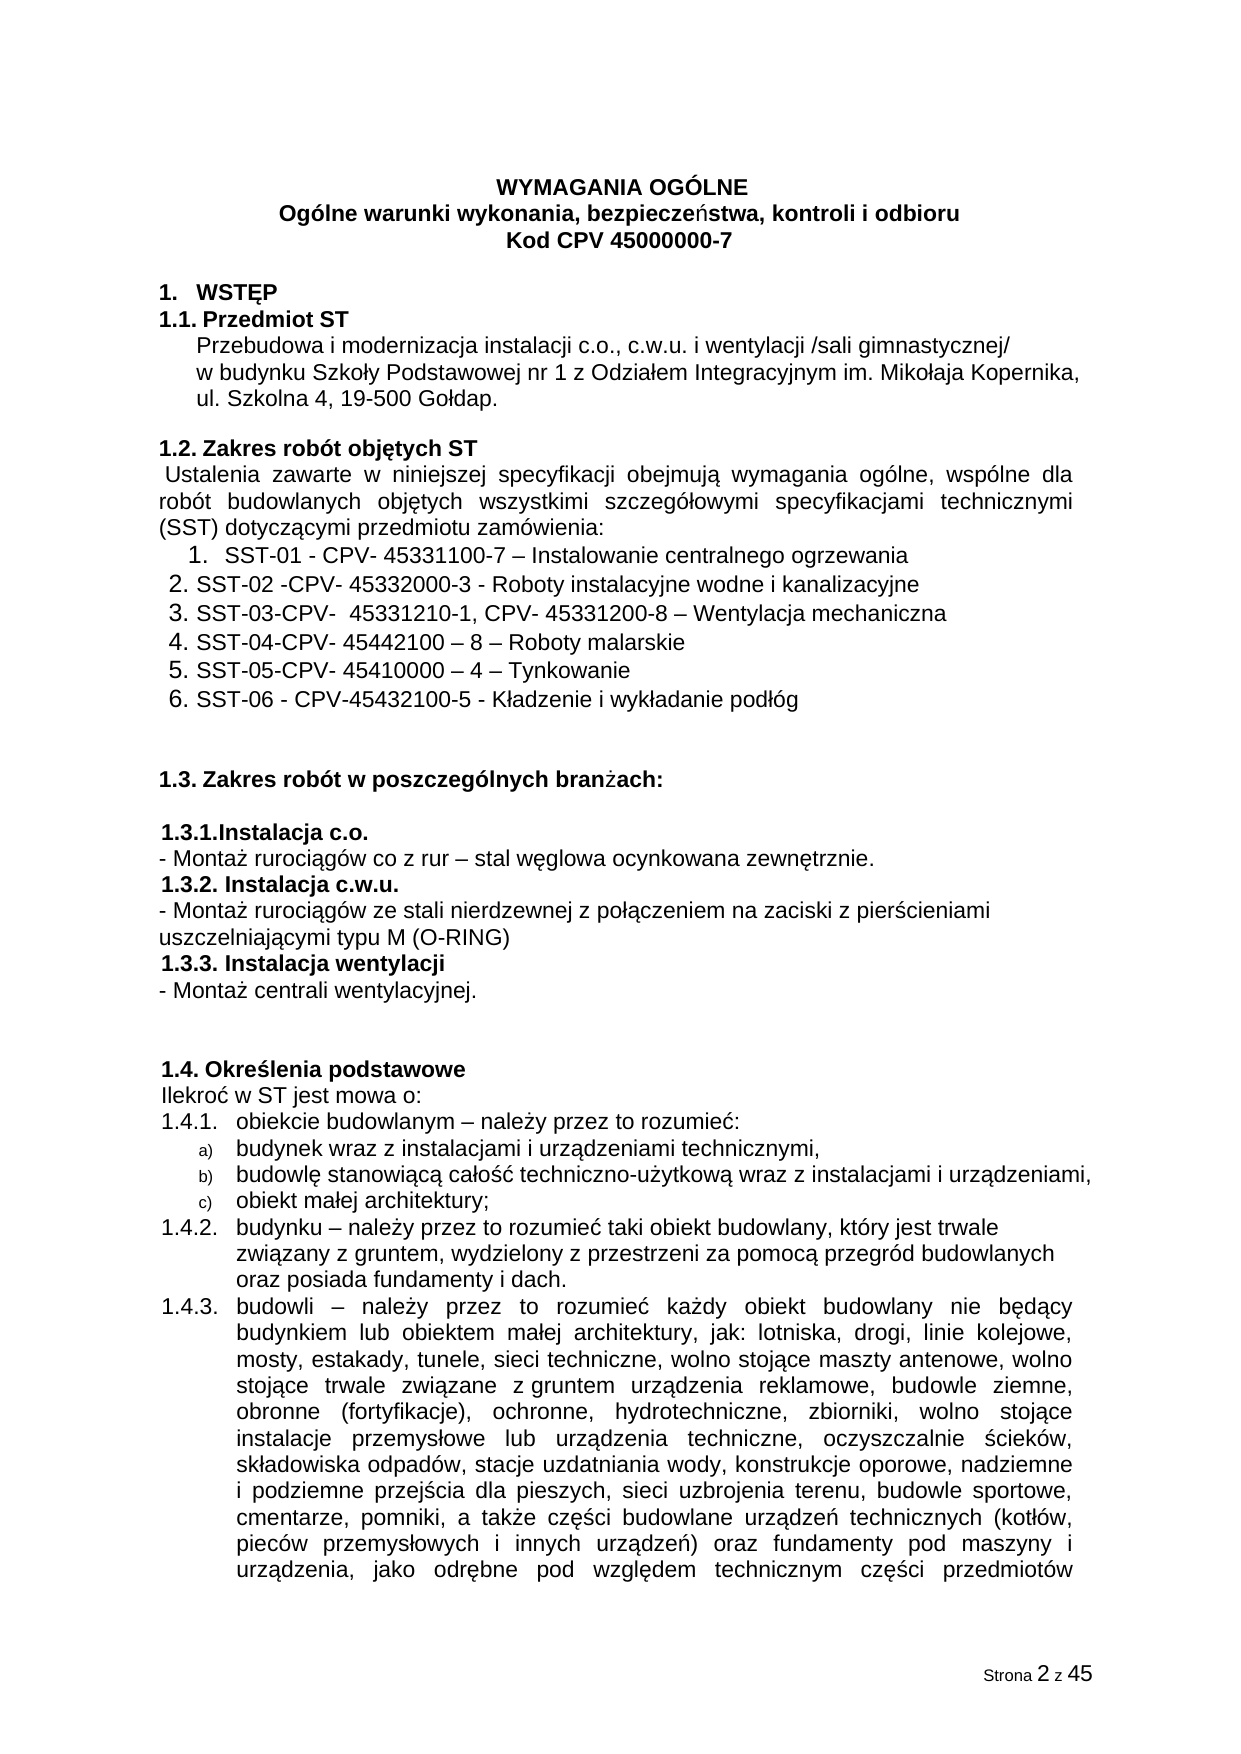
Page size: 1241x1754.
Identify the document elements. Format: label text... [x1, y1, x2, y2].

list Instalacja wentylacji [161, 950, 1093, 977]
subtitle WSTĘP [159, 279, 1093, 306]
subtitle Określenia podstawowe [161, 1056, 1093, 1082]
list obiekcie budowlanym – należy przez to rozumieć: [161, 1108, 1093, 1135]
subtitle Ogólne warunki wykonania, bezpieczeństwa, kontroli i odbioru [251, 200, 987, 227]
text Kod CPV 45000000-7 [148, 227, 1091, 253]
subtitle Zakres robót objętych ST [159, 435, 1093, 461]
list obiekt małej architektury; [198, 1187, 1093, 1214]
list SST-06 - CPV-45432100-5 - Kładzenie i wykładanie podłóg [168, 684, 1093, 713]
list - Montaż rurociągów ze stali nierdzewnej z połączeniem na zaciski z pierścieniami uszczelniającymi typu M (O-RING) [159, 897, 1038, 950]
list SST-05-CPV- 45410000 – 4 – Tynkowanie [168, 656, 1093, 684]
subtitle Zakres robót w poszczególnych branżach: [159, 766, 1093, 792]
list budynek wraz z instalacjami i urządzeniami technicznymi, [198, 1135, 1093, 1161]
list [161, 1293, 1073, 1583]
text Przebudowa i modernizacja instalacji c.o., c.w.u. i wentylacji /sali gimnastycznej/ w budynku Szkoły Podstawowej nr 1 z Odziałem Integracyjnym im. Mikołaja Kopernika, ul. Szkolna 4, 19-500 Gołdap. [196, 332, 1093, 411]
list SST-02 -CPV- 45332000-3 - Roboty instalacyjne wodne i kanalizacyjne [168, 569, 1093, 598]
text Ustalenia zawarte w niniejszej specyfikacji obejmują wymagania ogólne, wspólne dla robót budowlanych objętych wszystkimi szczegółowymi specyfikacjami technicznymi (SST) dotyczącymi przedmiotu zamówienia: [159, 461, 1073, 541]
text WYMAGANIA OGÓLNE [148, 174, 1091, 200]
list SST-03-CPV- 45331210-1, CPV- 45331200-8 – Wentylacja mechaniczna [168, 598, 1093, 627]
list SST-04-CPV- 45442100 – 8 – Roboty malarskie [168, 627, 1093, 656]
list - Montaż centrali wentylacyjnej. [159, 977, 1038, 1003]
list Instalacja c.w.u. [161, 871, 1093, 897]
list budowlę stanowiącą całość techniczno-użytkową wraz z instalacjami i urządzeniami, [198, 1161, 1093, 1187]
list Przedmiot ST [159, 306, 1093, 332]
list budynku – należy przez to rozumieć taki obiekt budowlany, który jest trwale związany z gruntem, wydzielony z przestrzeni za pomocą przegród budowlanych oraz posiada fundamenty i dach. [161, 1214, 1073, 1293]
text Ilekroć w ST jest mowa o: [161, 1082, 1080, 1108]
list Instalacja c.o. [161, 818, 1093, 845]
list - Montaż rurociągów co z rur – stal węglowa ocynkowana zewnętrznie. [159, 845, 1038, 871]
list SST-01 - CPV- 45331100-7 – Instalowanie centralnego ogrzewania [188, 541, 1093, 569]
